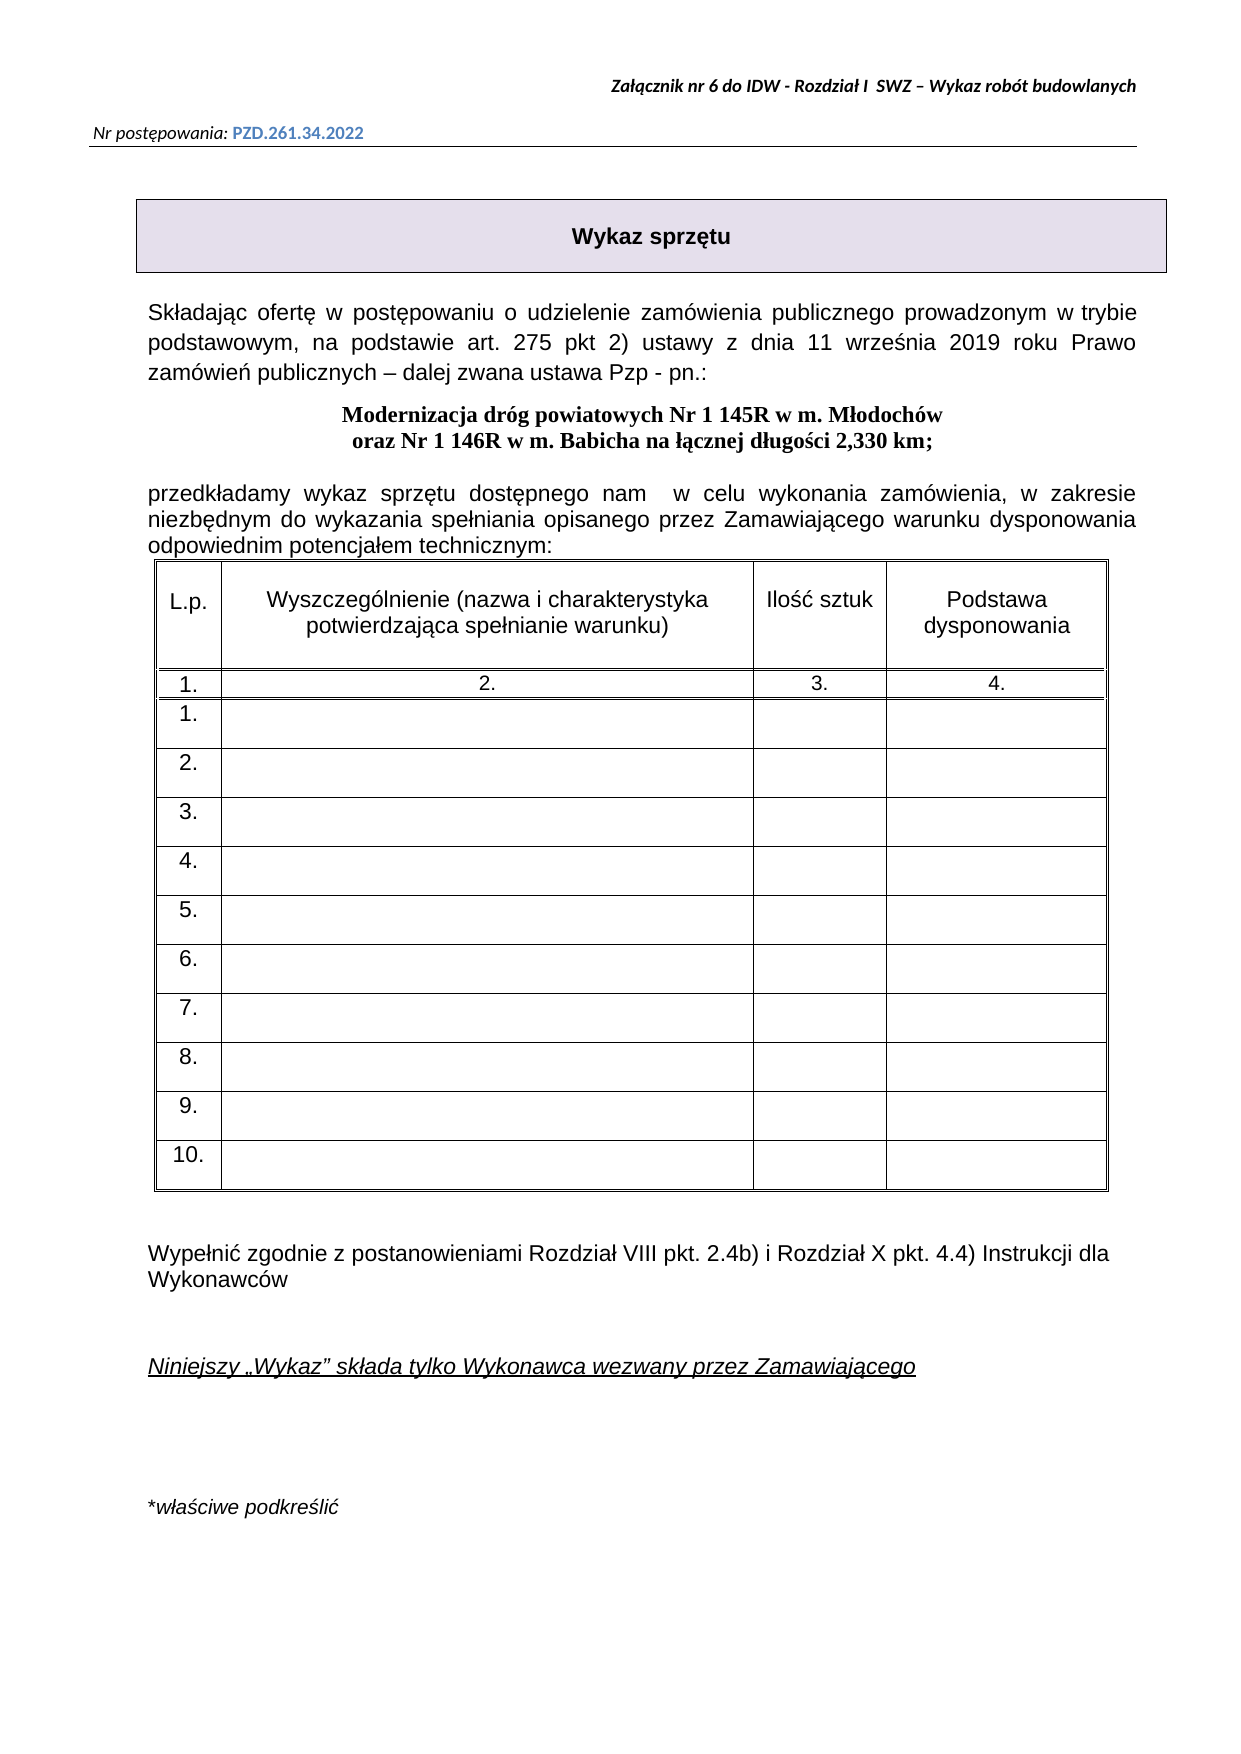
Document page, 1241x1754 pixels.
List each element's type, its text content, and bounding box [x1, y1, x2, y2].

table_cell [887, 896, 1106, 944]
text przedkładamy wykaz sprzętu dostępnego nam w celu wykonania zamówienia, w zakresie niezbędnym do wykazania spełniania opisanego przez Zamawiającego warunku dysponowania odpowiednim potencjałem technicznym: [148, 480, 1137, 559]
text Niniejszy „Wykaz” składa tylko Wykonawca wezwany przez Zamawiającego [148, 1353, 1137, 1379]
table_header Wyszczególnienie (nazwa i charakterystyka potwierdzająca spełnianie warunku) [222, 562, 753, 667]
table_cell 8. [157, 1043, 221, 1091]
table_cell [222, 1043, 753, 1091]
table_cell [887, 697, 1107, 748]
table_cell [887, 1092, 1106, 1140]
table_cell [754, 896, 886, 944]
table_cell [887, 749, 1106, 797]
table_cell 3. [157, 798, 221, 846]
table_cell [754, 945, 886, 993]
table_cell [222, 749, 753, 797]
table_cell 2. [222, 671, 753, 697]
table_cell [222, 945, 753, 993]
table_cell [754, 847, 886, 895]
table_cell 1. [155, 697, 221, 748]
table_cell [887, 798, 1106, 846]
table_cell 9. [157, 1092, 221, 1140]
table_cell 4. [887, 668, 1106, 697]
table_cell [754, 994, 886, 1042]
text *właściwe podkreślić [148, 1495, 1137, 1519]
table_cell 5. [157, 896, 221, 944]
table_cell [222, 994, 753, 1042]
table_cell [222, 1092, 753, 1140]
table_cell [887, 847, 1106, 895]
table_cell 4. [157, 847, 221, 895]
table_cell [222, 1141, 753, 1189]
table_cell [222, 847, 753, 895]
table_cell 6. [157, 945, 221, 993]
table_header Podstawa dysponowania [887, 562, 1106, 667]
table_cell [754, 798, 886, 846]
text Modernizacja dróg powiatowych Nr 1 145R w m. Młodochów oraz Nr 1 146R w m. Babicha na łącznej długości 2,330 km; [148, 401, 1137, 453]
table_cell [222, 700, 753, 748]
table_cell [222, 798, 753, 846]
text Składając ofertę w postępowaniu o udzielenie zamówienia publicznego prowadzonym w trybie podstawowym, na podstawie art. 275 pkt 2) ustawy z dnia 11 września 2019 roku Prawo zamówień publicznych – dalej zwana ustawa Pzp - pn.: [148, 299, 1137, 385]
table_cell 3. [754, 671, 886, 697]
table_cell [887, 945, 1106, 993]
table_cell [222, 896, 753, 944]
table_cell [754, 1092, 886, 1140]
table_header Wykaz sprzętu [137, 200, 1166, 272]
table_cell [754, 1043, 886, 1091]
table_header Ilość sztuk [754, 562, 886, 667]
table_cell 10. [157, 1141, 221, 1189]
table_cell 1. [157, 668, 221, 697]
table_cell 7. [157, 994, 221, 1042]
table_cell 2. [157, 749, 221, 797]
table_cell [887, 994, 1106, 1042]
text Wypełnić zgodnie z postanowieniami Rozdział VIII pkt. 2.4b) i Rozdział X pkt. 4.4) Instrukcji dla Wykonawców [148, 1240, 1137, 1293]
table_cell [754, 700, 886, 748]
table_header L.p. [157, 562, 221, 667]
table_cell [887, 1043, 1106, 1091]
table_cell [754, 1141, 886, 1189]
table_cell [754, 749, 886, 797]
table_cell [887, 1141, 1106, 1189]
